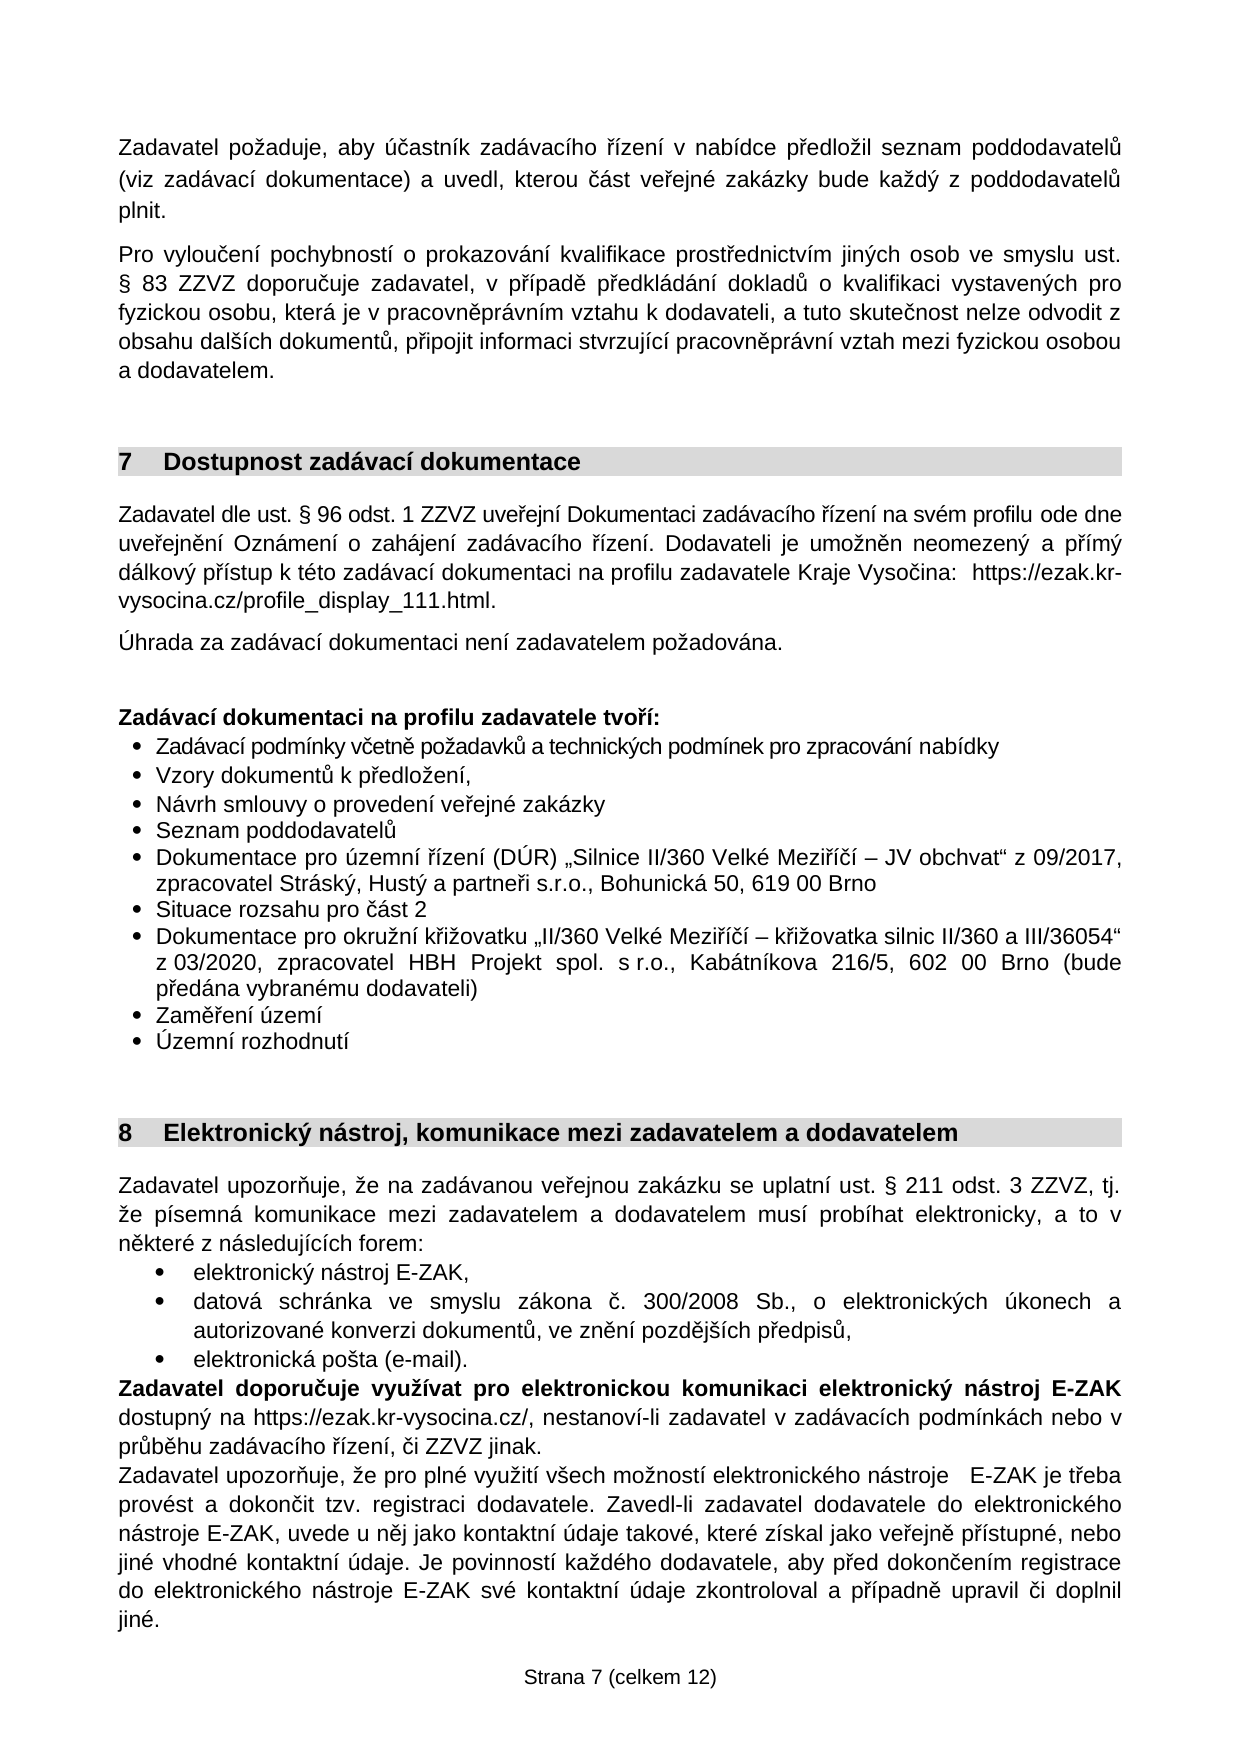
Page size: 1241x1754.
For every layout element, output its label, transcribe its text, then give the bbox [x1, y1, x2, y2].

subtitle Dostupnost zadávací dokumentace [118, 447, 1122, 476]
subtitle Elektronický nástroj, komunikace mezi zadavatelem a dodavatelem [118, 1118, 1122, 1147]
text Zadávací dokumentaci na profilu zadavatele tvoří: [118, 704, 1122, 730]
text Zadavatel upozorňuje, že pro plné využití všech možností elektronického nástroje E-ZAK je třeba provést a dokončit tzv. registraci dodavatele. Zavedl-li zadavatel dodavatele do elektronického nástroje E-ZAK, uvede u něj jako kontaktní údaje takové, které získal jako veřejně přístupné, nebo jiné vhodné kontaktní údaje. Je povinností každého dodavatele, aby před dokončením registrace do elektronického nástroje E-ZAK své kontaktní údaje zkontroloval a případně upravil či doplnil jiné. [118, 1462, 1122, 1633]
list Územní rozhodnutí [133, 1028, 1122, 1054]
list datová schránka ve smyslu zákona č. 300/2008 Sb., o elektronických úkonech a autorizované konverzi dokumentů, ve znění pozdějších předpisů, [156, 1288, 1122, 1343]
list Návrh smlouvy o provedení veřejné zakázky [133, 791, 1122, 817]
list elektronický nástroj E-ZAK, [156, 1259, 1122, 1285]
list Vzory dokumentů k předložení, [133, 762, 1122, 788]
list Seznam poddodavatelů [133, 817, 1122, 843]
list Dokumentace pro územní řízení (DÚR) „Silnice II/360 Velké Meziříčí – JV obchvat“ z 09/2017, zpracovatel Stráský, Hustý a partneři s.r.o., Bohunická 50, 619 00 Brno [133, 843, 1122, 896]
text Zadavatel dle ust. § 96 odst. 1 ZZVZ uveřejní Dokumentaci zadávacího řízení na svém profilu ode dne uveřejnění Oznámení o zahájení zadávacího řízení. Dodavateli je umožněn neomezený a přímý dálkový přístup k této zadávací dokumentaci na profilu zadavatele Kraje Vysočina: https://ezak.kr-vysocina.cz/profile_display_111.html. [118, 501, 1122, 614]
list elektronická pošta (e-mail). [156, 1346, 1122, 1372]
list Situace rozsahu pro část 2 [133, 896, 1122, 923]
list Zadávací podmínky včetně požadavků a technických podmínek pro zpracování nabídky [133, 733, 1122, 759]
list Dokumentace pro okružní křižovatku „II/360 Velké Meziříčí – křižovatka silnic II/360 a III/36054“ z 03/2020, zpracovatel HBH Projekt spol. s r.o., Kabátníkova 216/5, 602 00 Brno (bude předána vybranému dodavateli) [133, 923, 1122, 1002]
text Zadavatel upozorňuje, že na zadávanou veřejnou zakázku se uplatní ust. § 211 odst. 3 ZZVZ, tj. že písemná komunikace mezi zadavatelem a dodavatelem musí probíhat elektronicky, a to v některé z následujících forem: [118, 1172, 1122, 1256]
text Zadavatel požaduje, aby účastník zadávacího řízení v nabídce předložil seznam poddodavatelů (viz zadávací dokumentace) a uvedl, kterou část veřejné zakázky bude každý z poddodavatelů plnit. [118, 134, 1122, 224]
text Úhrada za zadávací dokumentaci není zadavatelem požadována. [118, 629, 1122, 655]
text Pro vyloučení pochybností o prokazování kvalifikace prostřednictvím jiných osob ve smyslu ust. § 83 ZZVZ doporučuje zadavatel, v případě předkládání dokladů o kvalifikaci vystavených pro fyzickou osobu, která je v pracovněprávním vztahu k dodavateli, a tuto skutečnost nelze odvodit z obsahu dalších dokumentů, připojit informaci stvrzující pracovněprávní vztah mezi fyzickou osobou a dodavatelem. [118, 241, 1122, 384]
text Zadavatel doporučuje využívat pro elektronickou komunikaci elektronický nástroj E-ZAK dostupný na https://ezak.kr-vysocina.cz/, nestanoví-li zadavatel v zadávacích podmínkách nebo v průběhu zadávacího řízení, či ZZVZ jinak. [118, 1375, 1122, 1459]
list Zaměření území [133, 1002, 1122, 1028]
